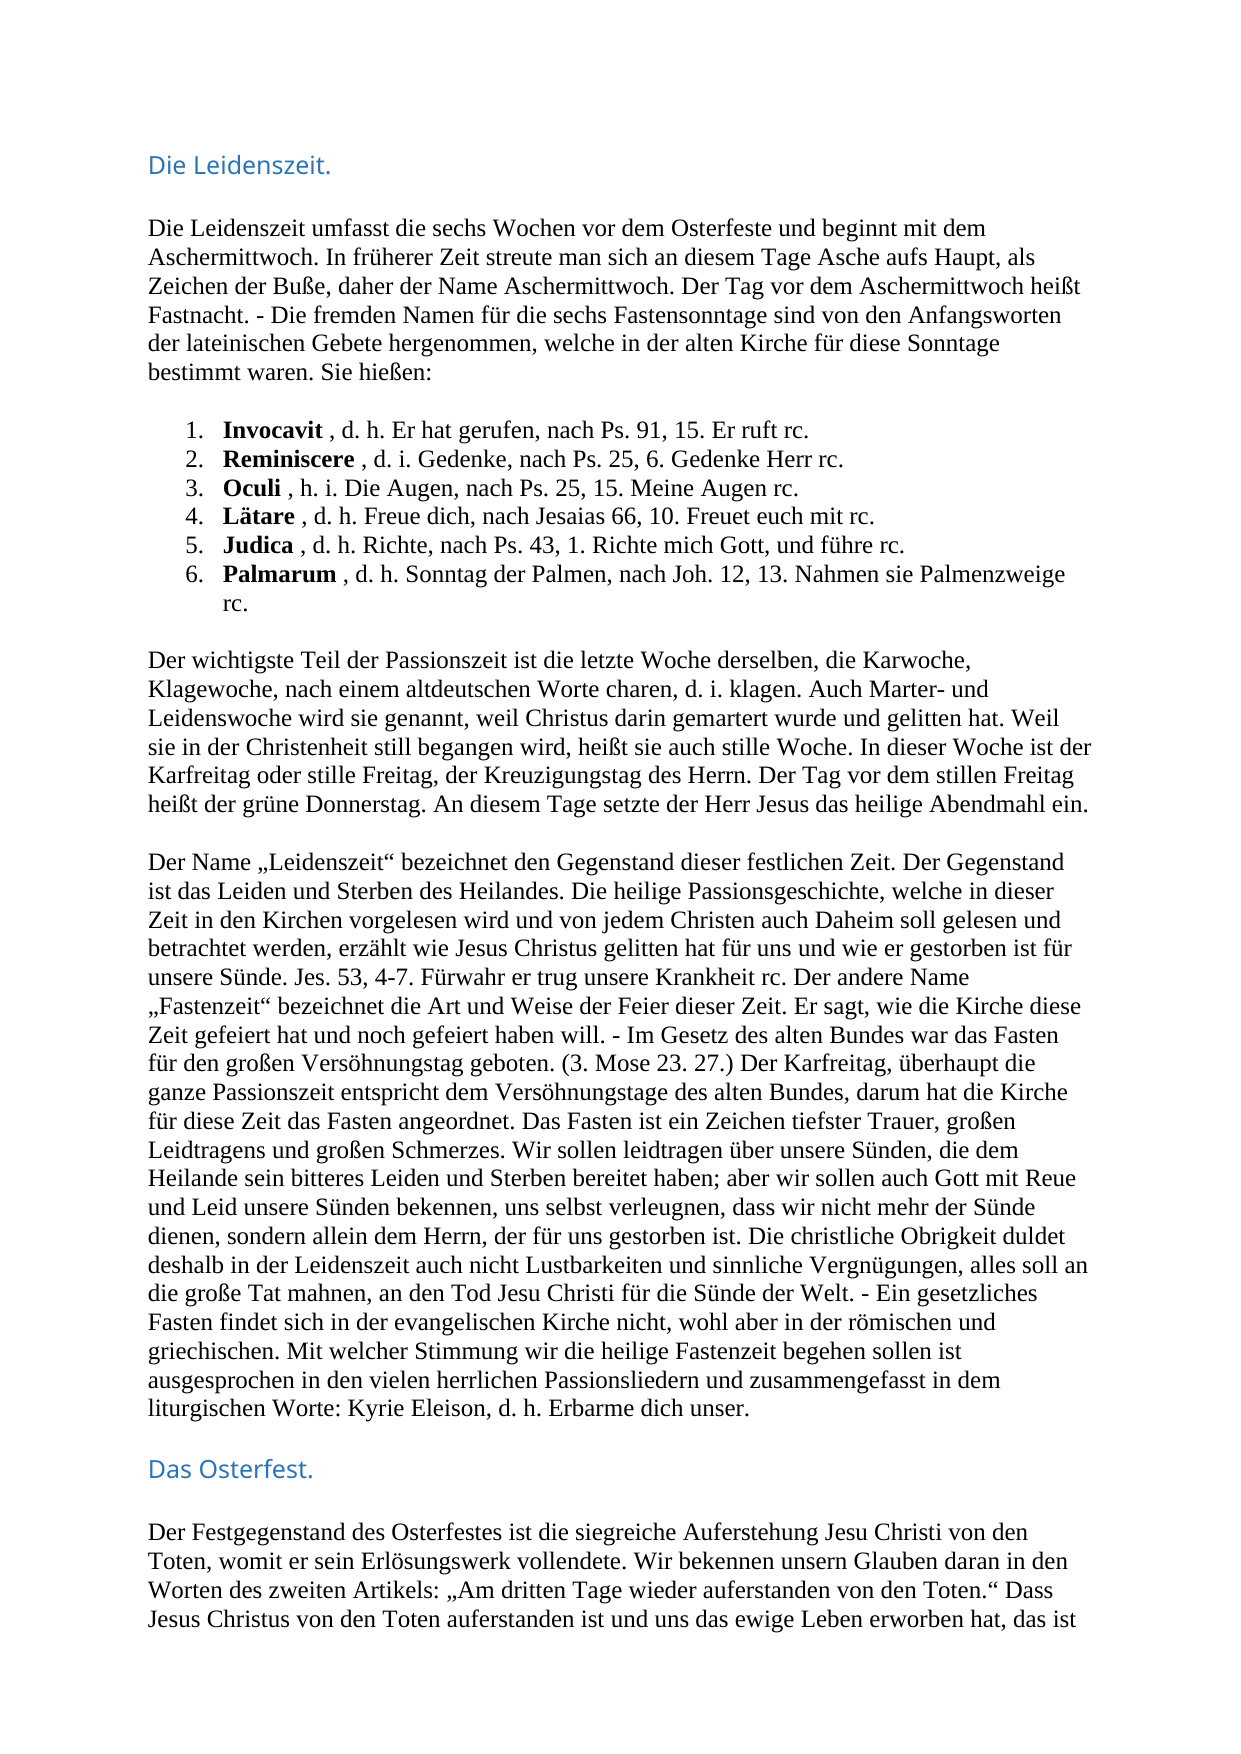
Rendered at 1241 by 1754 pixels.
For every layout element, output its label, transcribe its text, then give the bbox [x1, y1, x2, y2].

text Der Name „Leidenszeit“ bezeichnet den Gegenstand dieser festlichen Zeit. Der Gegenstand ist das Leiden und Sterben des Heilandes. Die heilige Passionsgeschichte, welche in dieser Zeit in den Kirchen vorgelesen wird und von jedem Christen auch Daheim soll gelesen und betrachtet werden, erzählt wie Jesus Christus gelitten hat für uns und wie er gestorben ist für unsere Sünde. Jes. 53, 4-7. Fürwahr er trug unsere Krankheit rc. Der andere Name „Fastenzeit“ bezeichnet die Art und Weise der Feier dieser Zeit. Er sagt, wie die Kirche diese Zeit gefeiert hat und noch gefeiert haben will. - Im Gesetz des alten Bundes war das Fasten für den großen Versöhnungstag geboten. (3. Mose 23. 27.) Der Karfreitag, überhaupt die ganze Passionszeit entspricht dem Versöhnungstage des alten Bundes, darum hat die Kirche für diese Zeit das Fasten angeordnet. Das Fasten ist ein Zeichen tiefster Trauer, großen Leidtragens und großen Schmerzes. Wir sollen leidtragen über unsere Sünden, die dem Heilande sein bitteres Leiden und Sterben bereitet haben; aber wir sollen auch Gott mit Reue und Leid unsere Sünden bekennen, uns selbst verleugnen, dass wir nicht mehr der Sünde dienen, sondern allein dem Herrn, der für uns gestorben ist. Die christliche Obrigkeit duldet deshalb in der Leidenszeit auch nicht Lustbarkeiten und sinnliche Vergnügungen, alles soll an die große Tat mahnen, an den Tod Jesu Christi für die Sünde der Welt. - Ein gesetzliches Fasten findet sich in der evangelischen Kirche nicht, wohl aber in der römischen und griechischen. Mit welcher Stimmung wir die heilige Fastenzeit begehen sollen ist ausgesprochen in den vielen herrlichen Passionsliedern und zusammengefasst in dem liturgischen Worte: Kyrie Eleison, d. h. Erbarme dich unser. [148, 993, 1093, 1568]
list Lätare , d. h. Freue dich, nach Jesaias 66, 10. Freuet euch mit rc. [185, 589, 1093, 618]
text Die Leidenszeit umfasst die sechs Wochen vor dem Osterfeste und beginnt mit dem Aschermittwoch. In früherer Zeit streute man sich an diesem Tage Asche aufs Haupt, als Zeichen der Buße, daher der Name Aschermittwoch. Der Tag vor dem Aschermittwoch heißt Fastnacht. - Die fremden Namen für die sechs Fastensonntage sind von den Anfangsworten der lateinischen Gebete hergenommen, welche in der alten Kirche für diese Sonntage bestimmt waren. Sie hießen: [148, 213, 1093, 386]
list Reminiscere , d. i. Gedenke, nach Ps. 25, 6. Gedenke Herr rc. [185, 473, 1093, 502]
subtitle Die Leidenszeit. [148, 148, 1093, 182]
list Oculi , h. i. Die Augen, nach Ps. 25, 15. Meine Augen rc. [185, 531, 1093, 560]
list Judica , d. h. Richte, nach Ps. 43, 1. Richte mich Gott, und führe rc. [185, 647, 1093, 676]
list Palmarum , d. h. Sonntag der Palmen, nach Joh. 12, 13. Nahmen sie Palmenzweige rc. [185, 705, 1093, 762]
list Invocavit , d. h. Er hat gerufen, nach Ps. 91, 15. Er ruft rc. [185, 415, 1093, 444]
text Der wichtigste Teil der Passionszeit ist die letzte Woche derselben, die Karwoche, Klagewoche, nach einem altdeutschen Worte charen, d. i. klagen. Auch Marter- und Leidenswoche wird sie genannt, weil Christus darin gemartert wurde und gelitten hat. Weil sie in der Christenheit still begangen wird, heißt sie auch stille Woche. In dieser Woche ist der Karfreitag oder stille Freitag, der Kreuzigungstag des Herrn. Der Tag vor dem stillen Freitag heißt der grüne Donnerstag. An diesem Tage setzte der Herr Jesus das heilige Abendmahl ein. [148, 791, 1093, 964]
